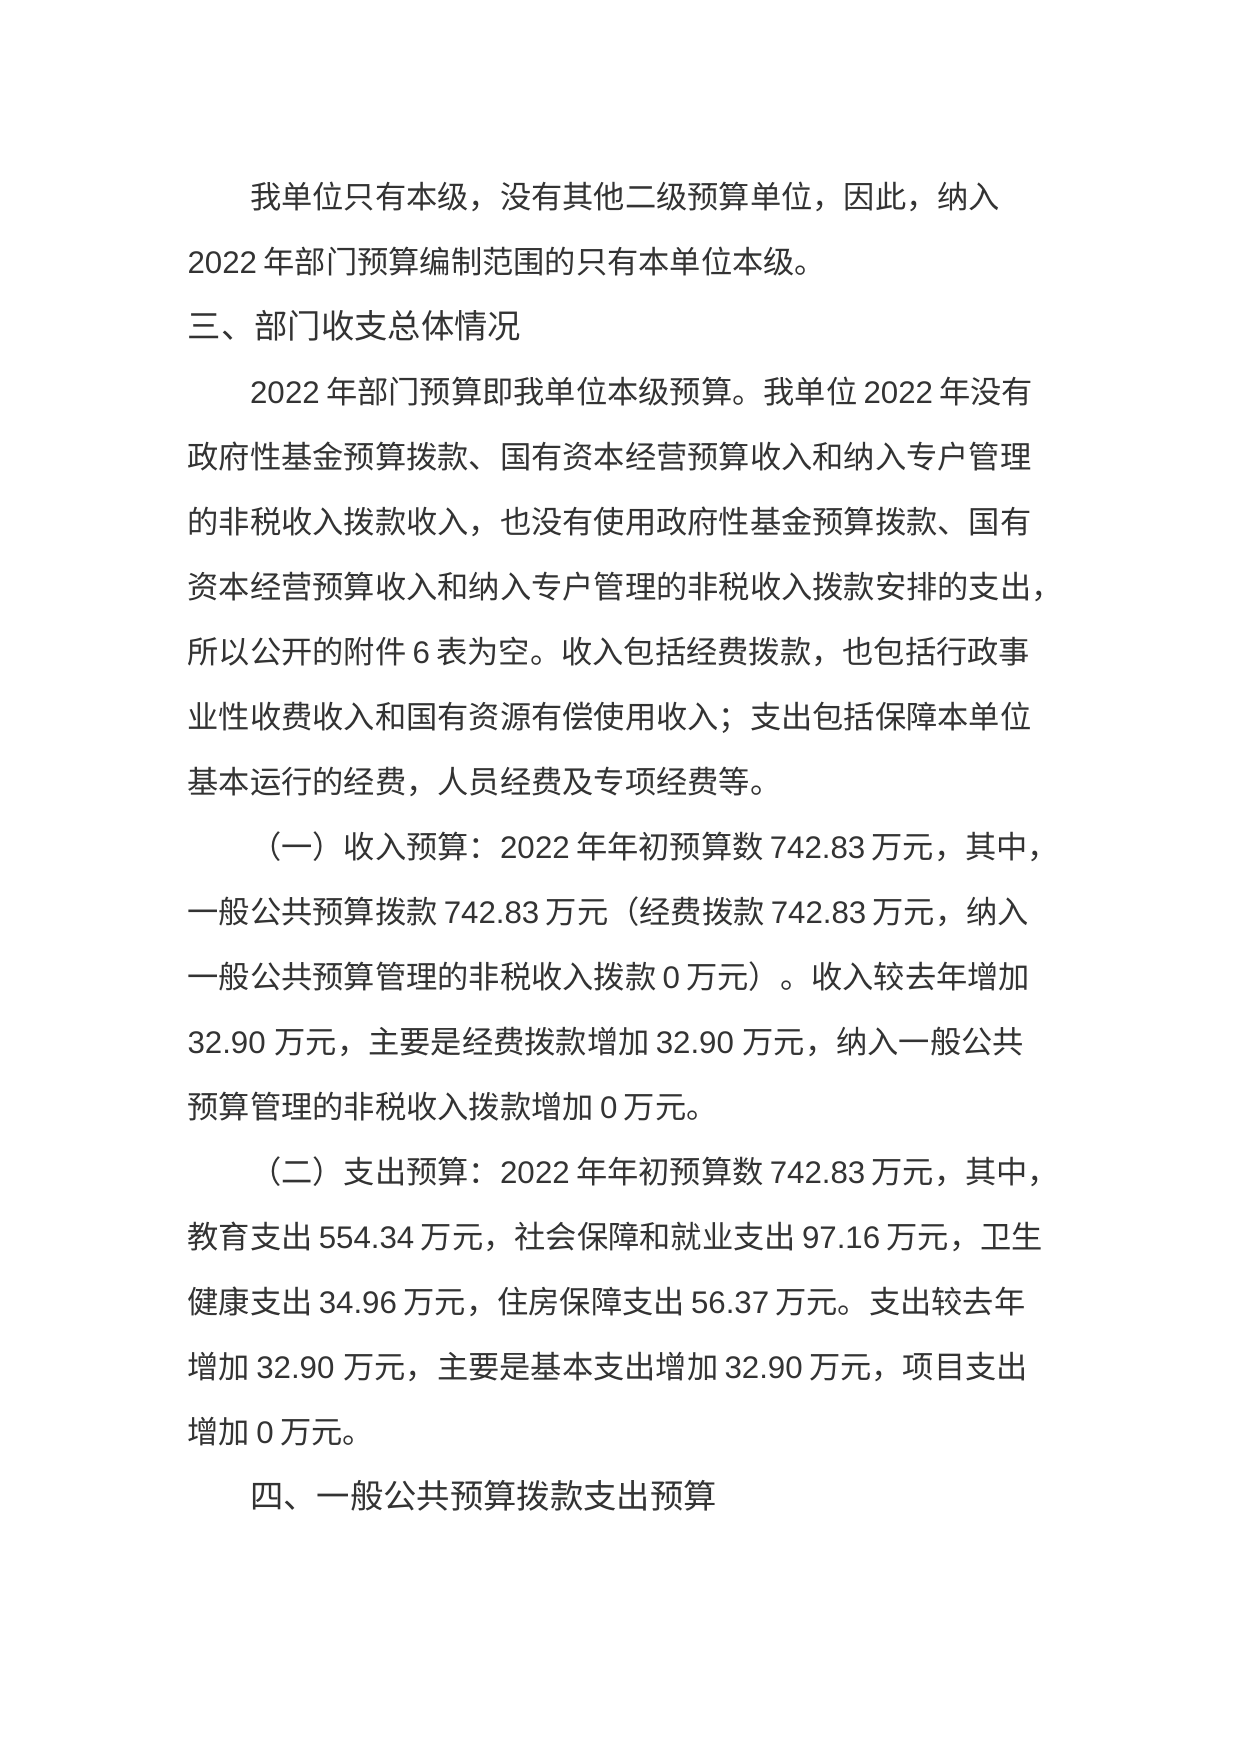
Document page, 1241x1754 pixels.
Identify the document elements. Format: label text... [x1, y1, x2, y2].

text （一）收入预算：2022年年初预算数742.83万元，其中，一般公共预算拨款742.83万元（经费拨款742.83万元，纳入一般公共预算管理的非税收入拨款0万元）。收入较去年增加32.90 万元，主要是经费拨款增加32.90 万元，纳入一般公共预算管理的非税收入拨款增加0万元。 [187, 812, 1053, 1137]
text 2022年部门预算即我单位本级预算。我单位2022年没有政府性基金预算拨款、国有资本经营预算收入和纳入专户管理的非税收入拨款收入，也没有使用政府性基金预算拨款、国有资本经营预算收入和纳入专户管理的非税收入拨款安排的支出，所以公开的附件6表为空。收入包括经费拨款，也包括行政事业性收费收入和国有资源有偿使用收入；支出包括保障本单位基本运行的经费，人员经费及专项经费等。 [187, 357, 1053, 812]
text 四、一般公共预算拨款支出预算 [187, 1462, 1053, 1527]
list 部门收支总体情况 [187, 292, 1053, 357]
text （二）支出预算：2022年年初预算数742.83万元，其中，教育支出554.34万元，社会保障和就业支出97.16万元，卫生健康支出34.96万元，住房保障支出56.37万元。支出较去年增加32.90 万元，主要是基本支出增加32.90万元，项目支出增加0万元。 [187, 1137, 1053, 1462]
text 我单位只有本级，没有其他二级预算单位，因此，纳入2022年部门预算编制范围的只有本单位本级。 [187, 162, 1053, 292]
